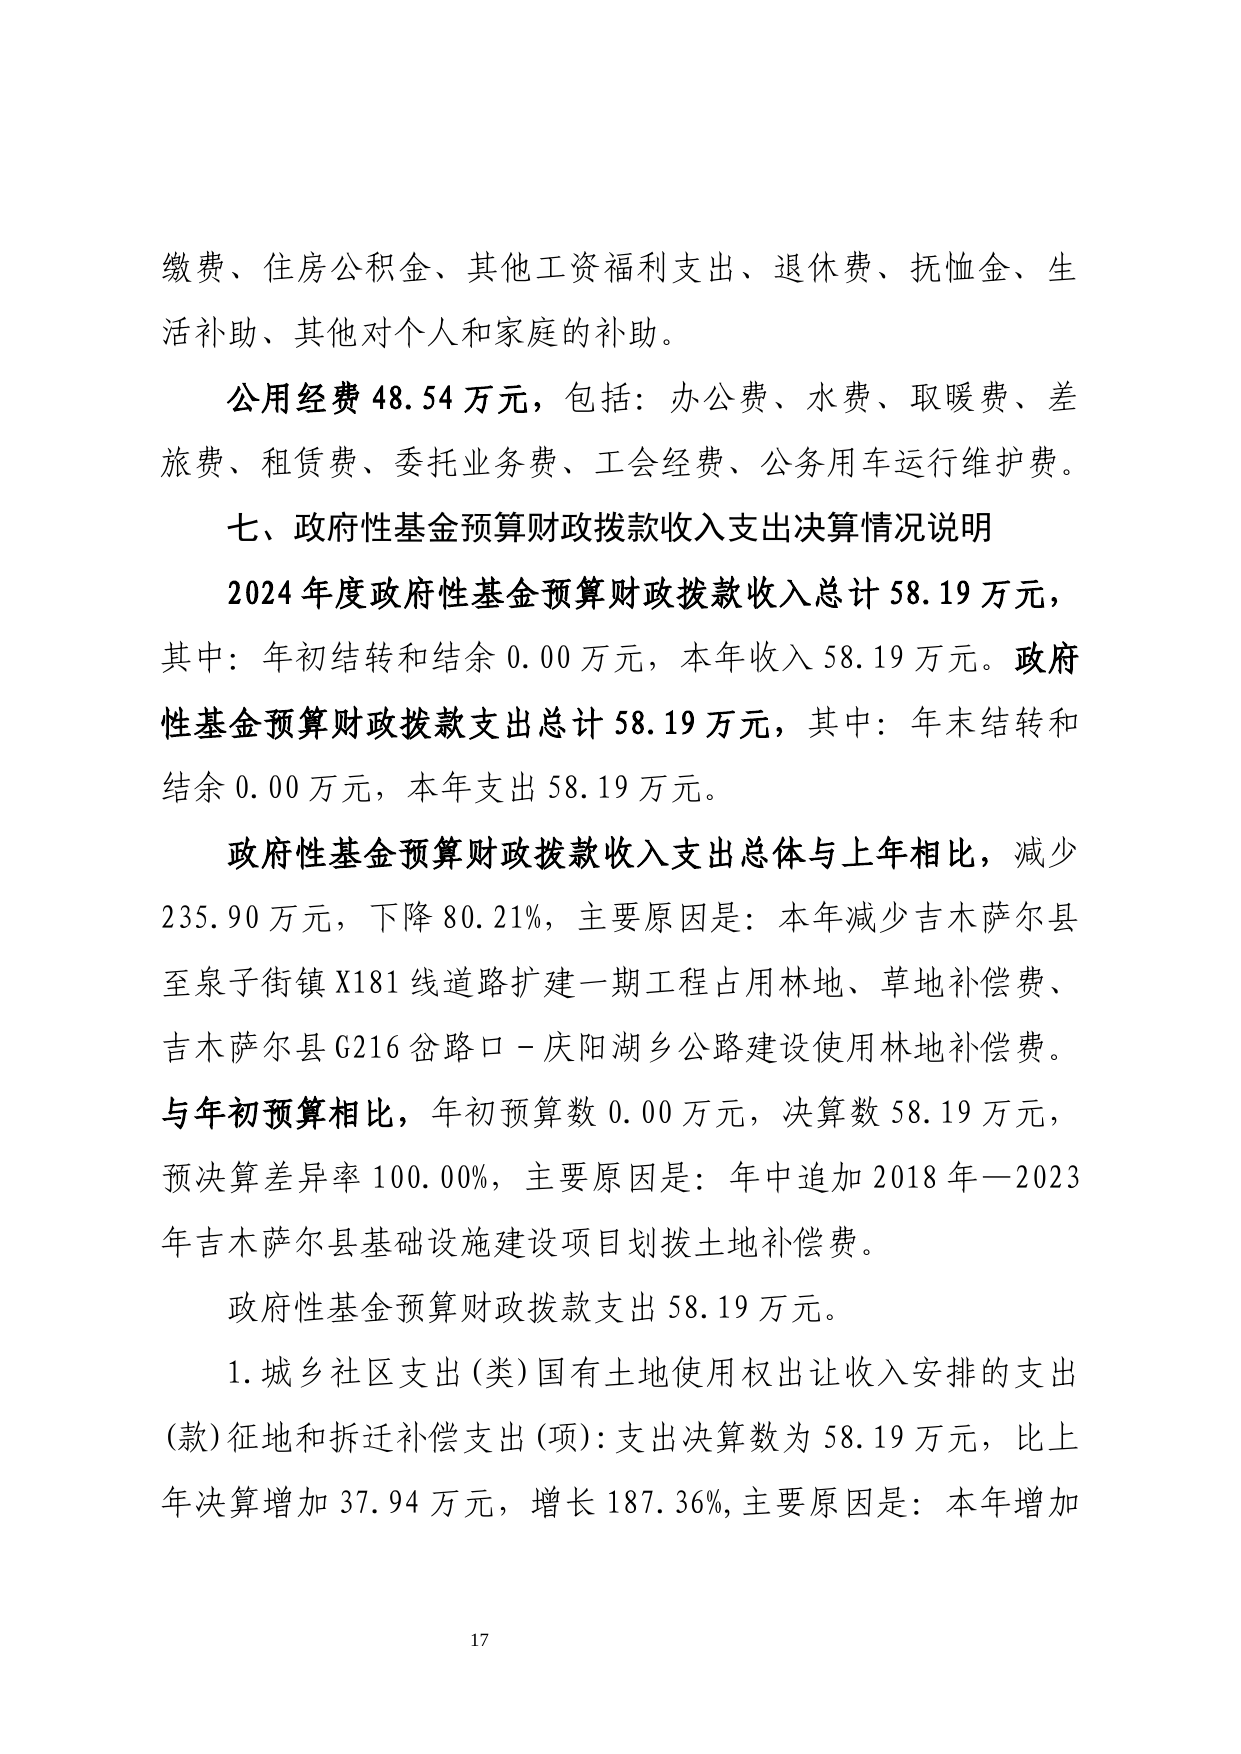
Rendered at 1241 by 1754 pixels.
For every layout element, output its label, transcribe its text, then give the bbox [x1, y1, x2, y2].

text 政府性基金预算财政拨款支出58.19万元。 [159, 1273, 1081, 1338]
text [159, 1338, 1081, 1533]
text 七、政府性基金预算财政拨款收入支出决算情况说明 [159, 493, 1081, 558]
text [159, 233, 1081, 363]
text 政府性基金预算财政拨款收入支出总体与上年相比，减少235.90万元，下降80.21%，主要原因是：本年减少吉木萨尔县至泉子街镇X181线道路扩建一期工程占用林地、草地补偿费、吉木萨尔县G216岔路口－庆阳湖乡公路建设使用林地补偿费。与年初预算相比，年初预算数0.00万元，决算数58.19万元，预决算差异率100.00%，主要原因是：年中追加2018年—2023年吉木萨尔县基础设施建设项目划拨土地补偿费。 [159, 818, 1081, 1273]
text 2024年度政府性基金预算财政拨款收入总计58.19万元，其中：年初结转和结余0.00万元，本年收入58.19万元。政府性基金预算财政拨款支出总计58.19万元，其中：年末结转和结余0.00万元，本年支出58.19万元。 [159, 558, 1081, 818]
text 公用经费48.54万元，包括：办公费、水费、取暖费、差旅费、租赁费、委托业务费、工会经费、公务用车运行维护费。 [159, 363, 1081, 493]
